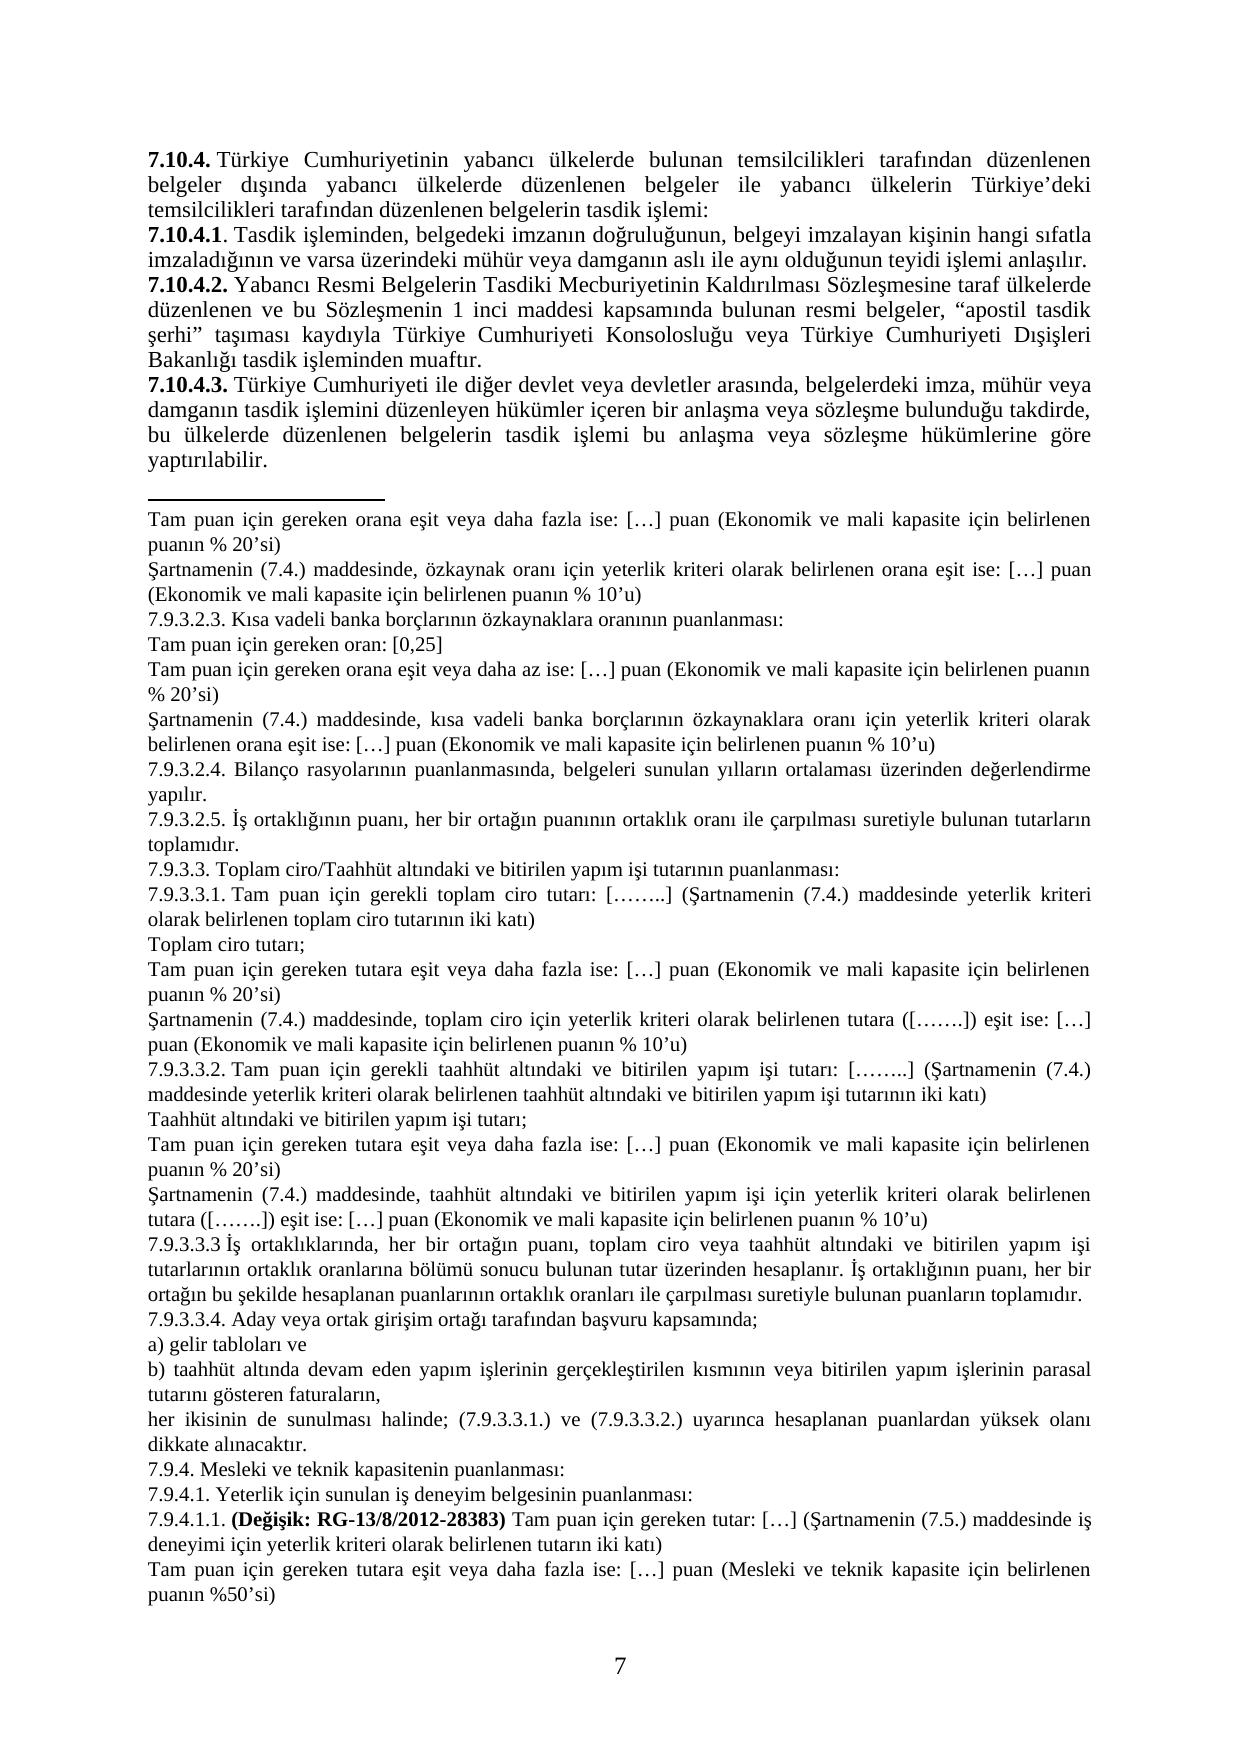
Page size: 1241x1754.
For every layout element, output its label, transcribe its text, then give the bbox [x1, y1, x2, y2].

text 7.10.4.1. Tasdik işleminden, belgedeki imzanın doğruluğunun, belgeyi imzalayan kişinin hangi sıfatla imzaladığının ve varsa üzerindeki mühür veya damganın aslı ile aynı olduğunun teyidi işlemi anlaşılır. [148, 223, 1092, 273]
text 7.10.4. Türkiye Cumhuriyetinin yabancı ülkelerde bulunan temsilcilikleri tarafından düzenlenen belgeler dışında yabancı ülkelerde düzenlenen belgeler ile yabancı ülkelerin Türkiye’deki temsilcilikleri tarafından düzenlenen belgelerin tasdik işlemi: [148, 148, 1092, 223]
text 7.10.4.2. Yabancı Resmi Belgelerin Tasdiki Mecburiyetinin Kaldırılması Sözleşmesine taraf ülkelerde düzenlenen ve bu Sözleşmenin 1 inci maddesi kapsamında bulunan resmi belgeler, “apostil tasdik şerhi” taşıması kaydıyla Türkiye Cumhuriyeti Konsolosluğu veya Türkiye Cumhuriyeti Dışişleri Bakanlığı tasdik işleminden muaftır. [148, 273, 1092, 373]
text 7.10.4.3. Türkiye Cumhuriyeti ile diğer devlet veya devletler arasında, belgelerdeki imza, mühür veya damganın tasdik işlemini düzenleyen hükümler içeren bir anlaşma veya sözleşme bulunduğu takdirde, bu ülkelerde düzenlenen belgelerin tasdik işlemi bu anlaşma veya sözleşme hükümlerine göre yaptırılabilir. [148, 373, 1092, 473]
